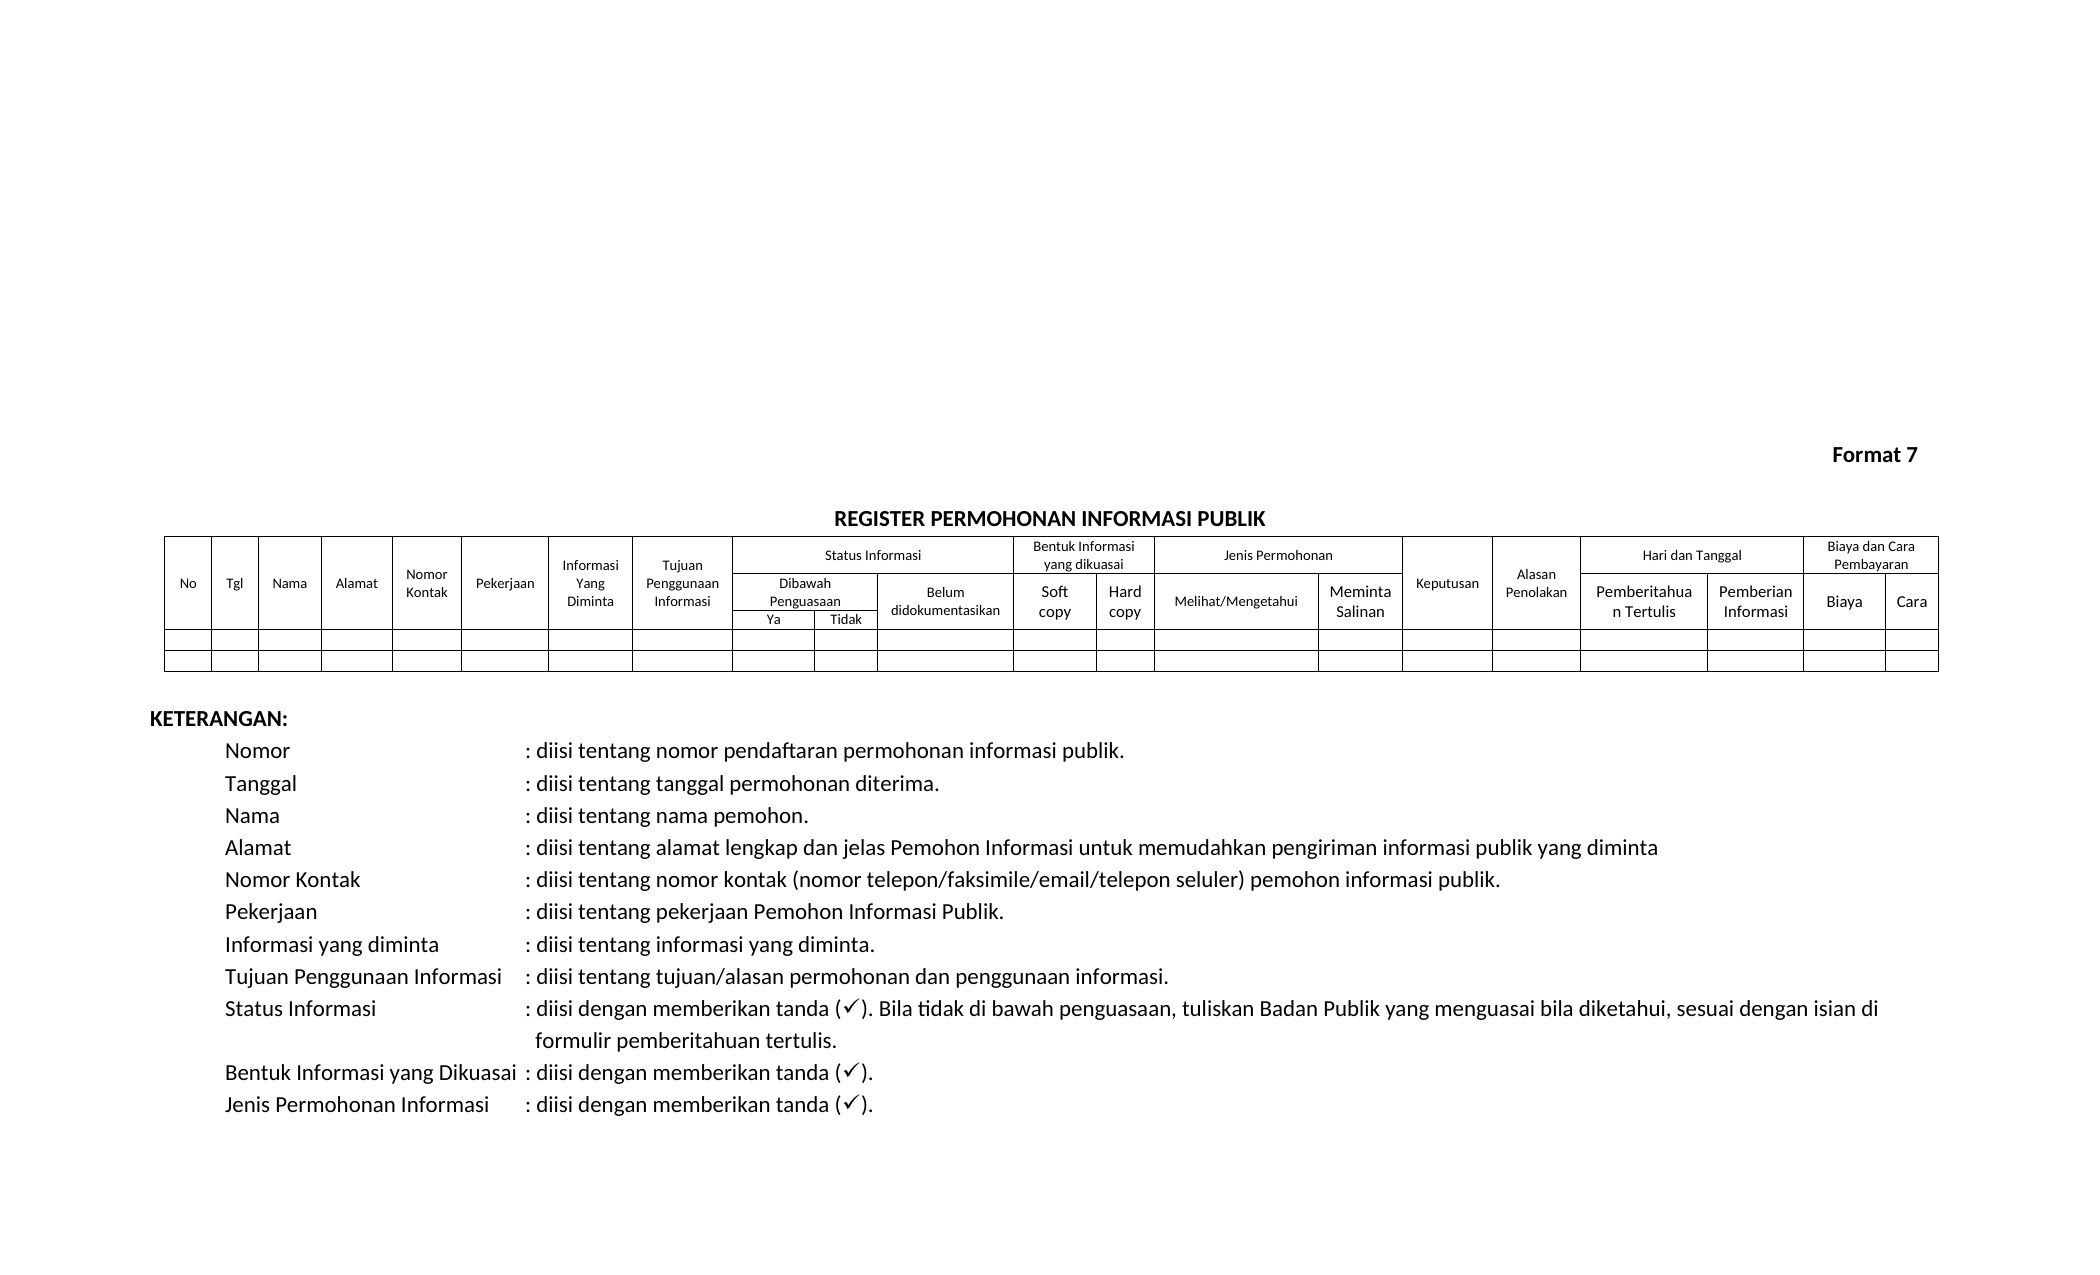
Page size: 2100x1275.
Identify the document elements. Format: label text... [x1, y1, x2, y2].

table_cell [1804, 651, 1885, 671]
text Nama : diisi tentang nama pemohon. [150, 801, 1950, 829]
text Jenis Permohonan Informasi : diisi dengan memberikan tanda (). [225, 1091, 1950, 1119]
table_cell [322, 630, 392, 650]
table_cell Ya [733, 611, 814, 628]
text Tujuan Penggunaan Informasi : diisi tentang tujuan/alasan permohonan dan penggunaan informasi. [150, 962, 1950, 990]
table_cell Pemberitahuan Tertulis [1581, 574, 1707, 628]
table_header Keputusan [1403, 537, 1492, 628]
table_cell [322, 651, 392, 671]
table_header Jenis Permohonan [1155, 537, 1402, 573]
text Tanggal : diisi tentang tanggal permohonan diterima. [150, 769, 1950, 797]
table_cell [1014, 630, 1096, 650]
table_cell [733, 651, 814, 671]
table_cell [1581, 630, 1707, 650]
text Pekerjaan : diisi tentang pekerjaan Pemohon Informasi Publik. [150, 897, 1950, 926]
text Nomor Kontak : diisi tentang nomor kontak (nomor telepon/faksimile/email/telepon seluler) pemohon informasi publik. [150, 865, 1950, 893]
table_cell [1155, 630, 1318, 650]
table_cell Melihat/Mengetahui [1155, 574, 1318, 628]
table_cell [815, 651, 877, 671]
table_cell [1886, 630, 1938, 650]
table_header Alamat [322, 537, 392, 628]
table_cell [1014, 651, 1096, 671]
table_cell [259, 651, 321, 671]
table_header Bentuk Informasi yang dikuasai [1014, 537, 1154, 573]
table_cell [878, 651, 1013, 671]
text formulir pemberitahuan tertulis. [225, 1026, 1950, 1054]
table_cell Pemberian Informasi [1708, 574, 1803, 628]
table_cell [1155, 651, 1318, 671]
table_cell [462, 630, 548, 650]
table_header Nomor Kontak [393, 537, 461, 628]
table_cell [633, 630, 732, 650]
text Format 7 [1725, 440, 1950, 468]
table_cell [1708, 630, 1803, 650]
table_cell [1886, 651, 1938, 671]
table_header No [165, 537, 211, 628]
table_header Biaya dan Cara Pembayaran [1804, 537, 1938, 573]
table_cell [1097, 630, 1154, 650]
table_header Nama [259, 537, 321, 628]
text Informasi yang diminta : diisi tentang informasi yang diminta. [150, 930, 1950, 958]
table_cell Biaya [1804, 574, 1885, 628]
table_cell [462, 651, 548, 671]
table_cell [633, 651, 732, 671]
table_cell [1493, 630, 1580, 650]
text REGISTER PERMOHONAN INFORMASI PUBLIK [150, 504, 1950, 532]
table_cell [1804, 630, 1885, 650]
table_header Pekerjaan [462, 537, 548, 628]
table_cell [393, 651, 461, 671]
table_cell [878, 630, 1013, 650]
table_header Tujuan Penggunaan Informasi [633, 537, 732, 628]
table_cell Dibawah Penguasaan [733, 574, 877, 609]
table_cell [212, 630, 258, 650]
table_cell [549, 651, 632, 671]
table_header Alasan Penolakan [1493, 537, 1580, 628]
table_header Tgl [212, 537, 258, 628]
table_cell [1493, 651, 1580, 671]
table_cell [165, 630, 211, 650]
text Nomor : diisi tentang nomor pendaftaran permohonan informasi publik. [150, 737, 1950, 764]
table_header Status Informasi [733, 537, 1013, 573]
table_cell Meminta Salinan [1319, 574, 1402, 628]
text KETERANGAN: [150, 704, 1950, 732]
text Status Informasi : diisi dengan memberikan tanda (). Bila tidak di bawah penguasaan, tuliskan Badan Publik yang menguasai bila diketahui, sesuai dengan isian di [225, 994, 1950, 1022]
table_cell Soft copy [1014, 574, 1096, 628]
table_cell [259, 630, 321, 650]
table_cell [393, 630, 461, 650]
table_cell [815, 630, 877, 650]
table_cell Tidak [815, 611, 877, 628]
table_cell [212, 651, 258, 671]
text Alamat : diisi tentang alamat lengkap dan jelas Pemohon Informasi untuk memudahkan pengiriman informasi publik yang diminta [150, 833, 1950, 861]
table_cell [1097, 651, 1154, 671]
table_cell Hard copy [1097, 574, 1154, 628]
table_cell [1403, 630, 1492, 650]
table_cell Cara [1886, 574, 1938, 628]
table_cell Belum didokumentasikan [878, 574, 1013, 628]
table_cell [733, 630, 814, 650]
table_cell [1581, 651, 1707, 671]
text Bentuk Informasi yang Dikuasai : diisi dengan memberikan tanda (). [225, 1058, 1950, 1086]
table_cell [1319, 651, 1402, 671]
table_cell [549, 630, 632, 650]
table_header Hari dan Tanggal [1581, 537, 1803, 573]
table_cell [165, 651, 211, 671]
table_header Informasi Yang Diminta [549, 537, 632, 628]
table_cell [1708, 651, 1803, 671]
table_cell [1319, 630, 1402, 650]
table_cell [1403, 651, 1492, 671]
